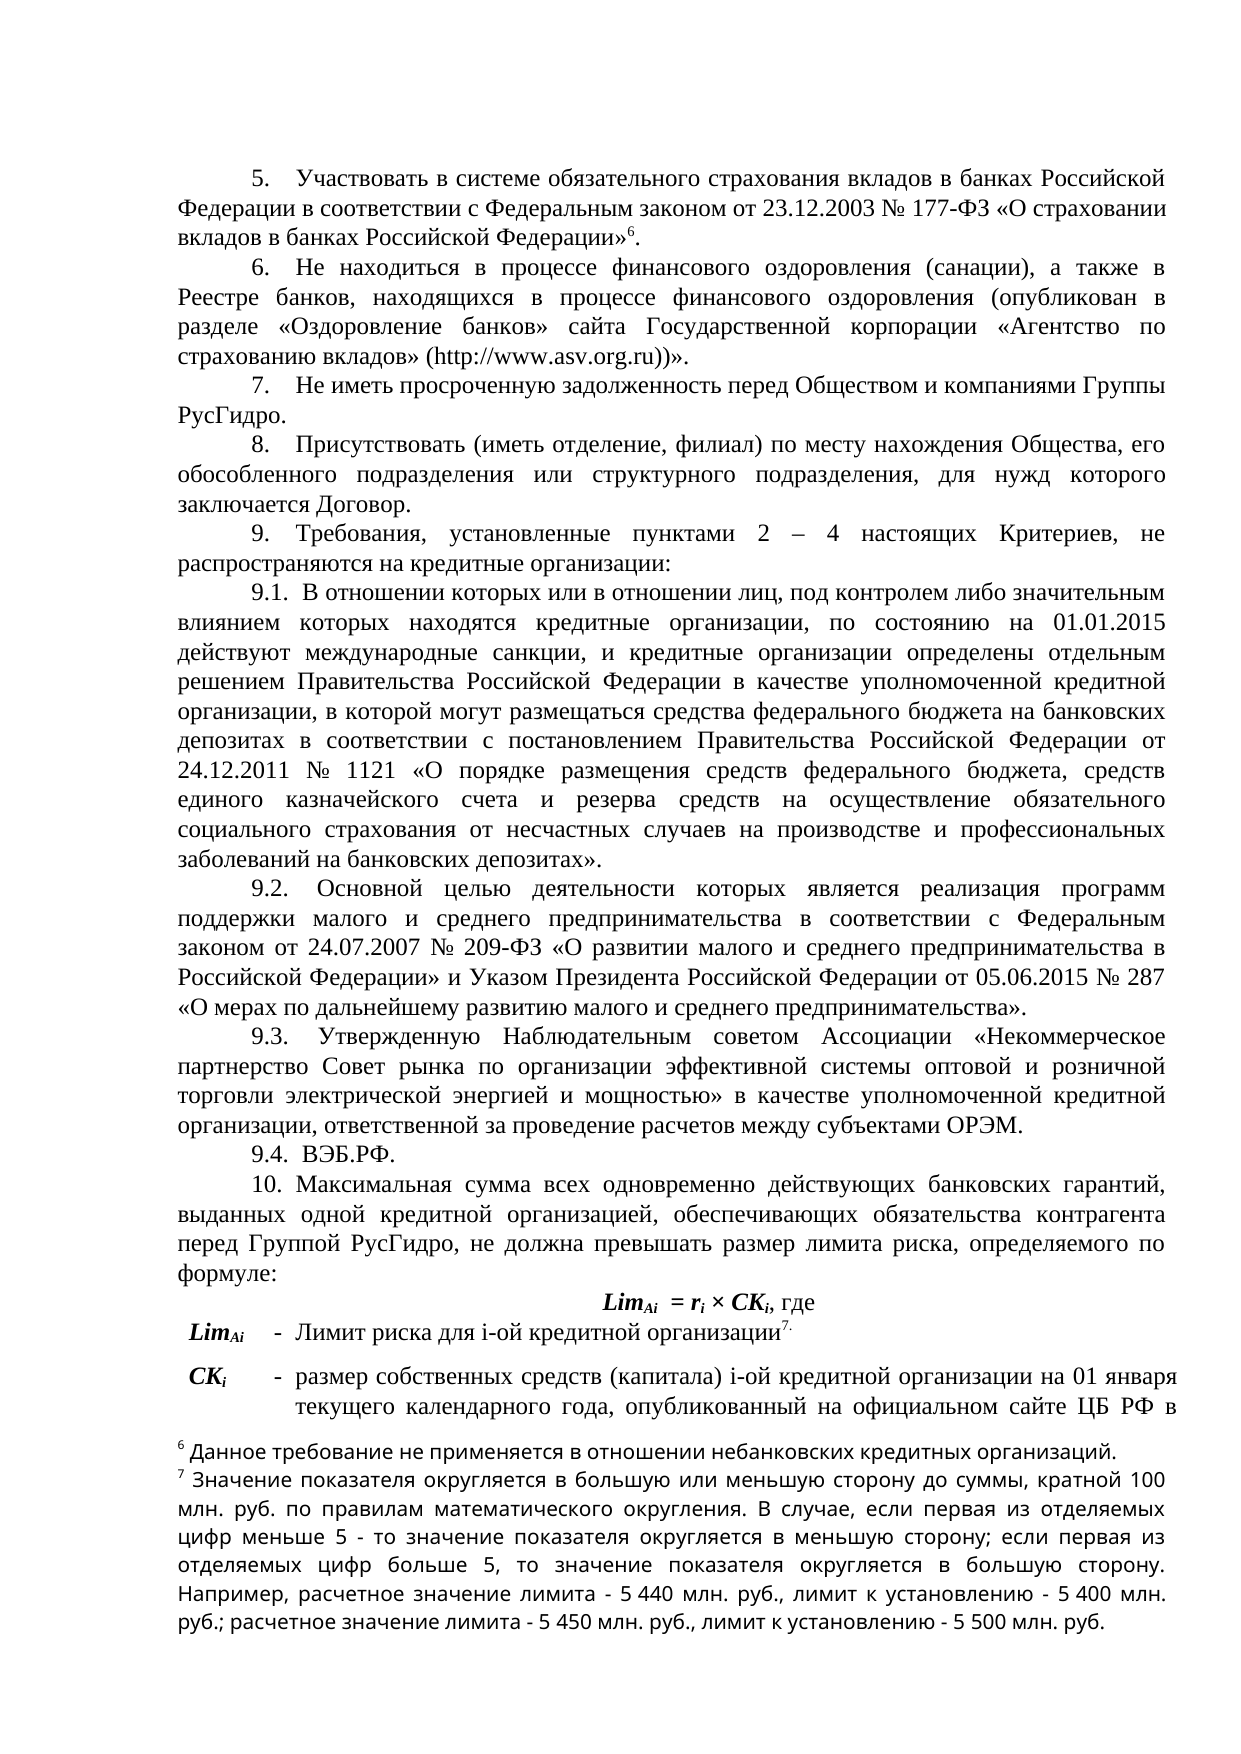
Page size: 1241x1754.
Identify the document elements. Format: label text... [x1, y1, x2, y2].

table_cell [292, 1361, 1178, 1421]
table_cell СKi [177, 1361, 262, 1421]
table_header - [262, 1317, 292, 1361]
list Утвержденную Наблюдательным советом Ассоциации «Некоммерческое партнерство Совет рынка по организации эффективной системы оптовой и розничной торговли электрической энергией и мощностью» в качестве уполномоченной кредитной организации, ответственной за проведение расчетов между субъектами ОРЭМ. [177, 1021, 1166, 1139]
list ВЭБ.РФ. [177, 1139, 1166, 1168]
table_cell - [262, 1361, 292, 1421]
list Максимальная сумма всех одновременно действующих банковских гарантий, выданных одной кредитной организацией, обеспечивающих обязательства контрагента перед Группой РусГидро, не должна превышать размер лимита риска, определяемого по формуле: [177, 1169, 1166, 1287]
text LimAi = ri × СKi, где [177, 1287, 1166, 1316]
list Требования, установленные пунктами 2 – 4 настоящих Критериев, не распространяются на кредитные организации: [177, 518, 1166, 577]
list Не иметь просроченную задолженность перед Обществом и компаниями Группы РусГидро. [177, 370, 1166, 429]
list Основной целью деятельности которых является реализация программ поддержки малого и среднего предпринимательства в соответствии с Федеральным законом от 24.07.2007 № 209-ФЗ «О развитии малого и среднего предпринимательства в Российской Федерации» и Указом Президента Российской Федерации от 05.06.2015 № 287 «О мерах по дальнейшему развитию малого и среднего предпринимательства». [177, 873, 1166, 1020]
list Участвовать в системе обязательного страхования вкладов в банках Российской Федерации в соответствии с Федеральным законом от 23.12.2003 № 177-ФЗ «О страховании вкладов в банках Российской Федерации». [177, 163, 1166, 251]
table_header LimAi [177, 1317, 262, 1361]
list Присутствовать (иметь отделение, филиал) по месту нахождения Общества, его обособленного подразделения или структурного подразделения, для нужд которого заключается Договор. [177, 429, 1166, 517]
list Не находиться в процессе финансового оздоровления (санации), а также в Реестре банков, находящихся в процессе финансового оздоровления (опубликован в разделе «Оздоровление банков» сайта Государственной корпорации «Агентство по страхованию вкладов» (http://www.asv.org.ru))». [177, 252, 1166, 369]
list В отношении которых или в отношении лиц, под контролем либо значительным влиянием которых находятся кредитные организации, по состоянию на 01.01.2015 действуют международные санкции, и кредитные организации определены отдельным решением Правительства Российской Федерации в качестве уполномоченной кредитной организации, в которой могут размещаться средства федерального бюджета на банковских депозитах в соответствии с постановлением Правительства Российской Федерации от 24.12.2011 № 1121 «О порядке размещения средств федерального бюджета, средств единого казначейского счета и резерва средств на осуществление обязательного социального страхования от несчастных случаев на производстве и профессиональных заболеваний на банковских депозитах». [177, 577, 1166, 872]
table_header Лимит риска для i-ой кредитной организации. [292, 1317, 1178, 1361]
